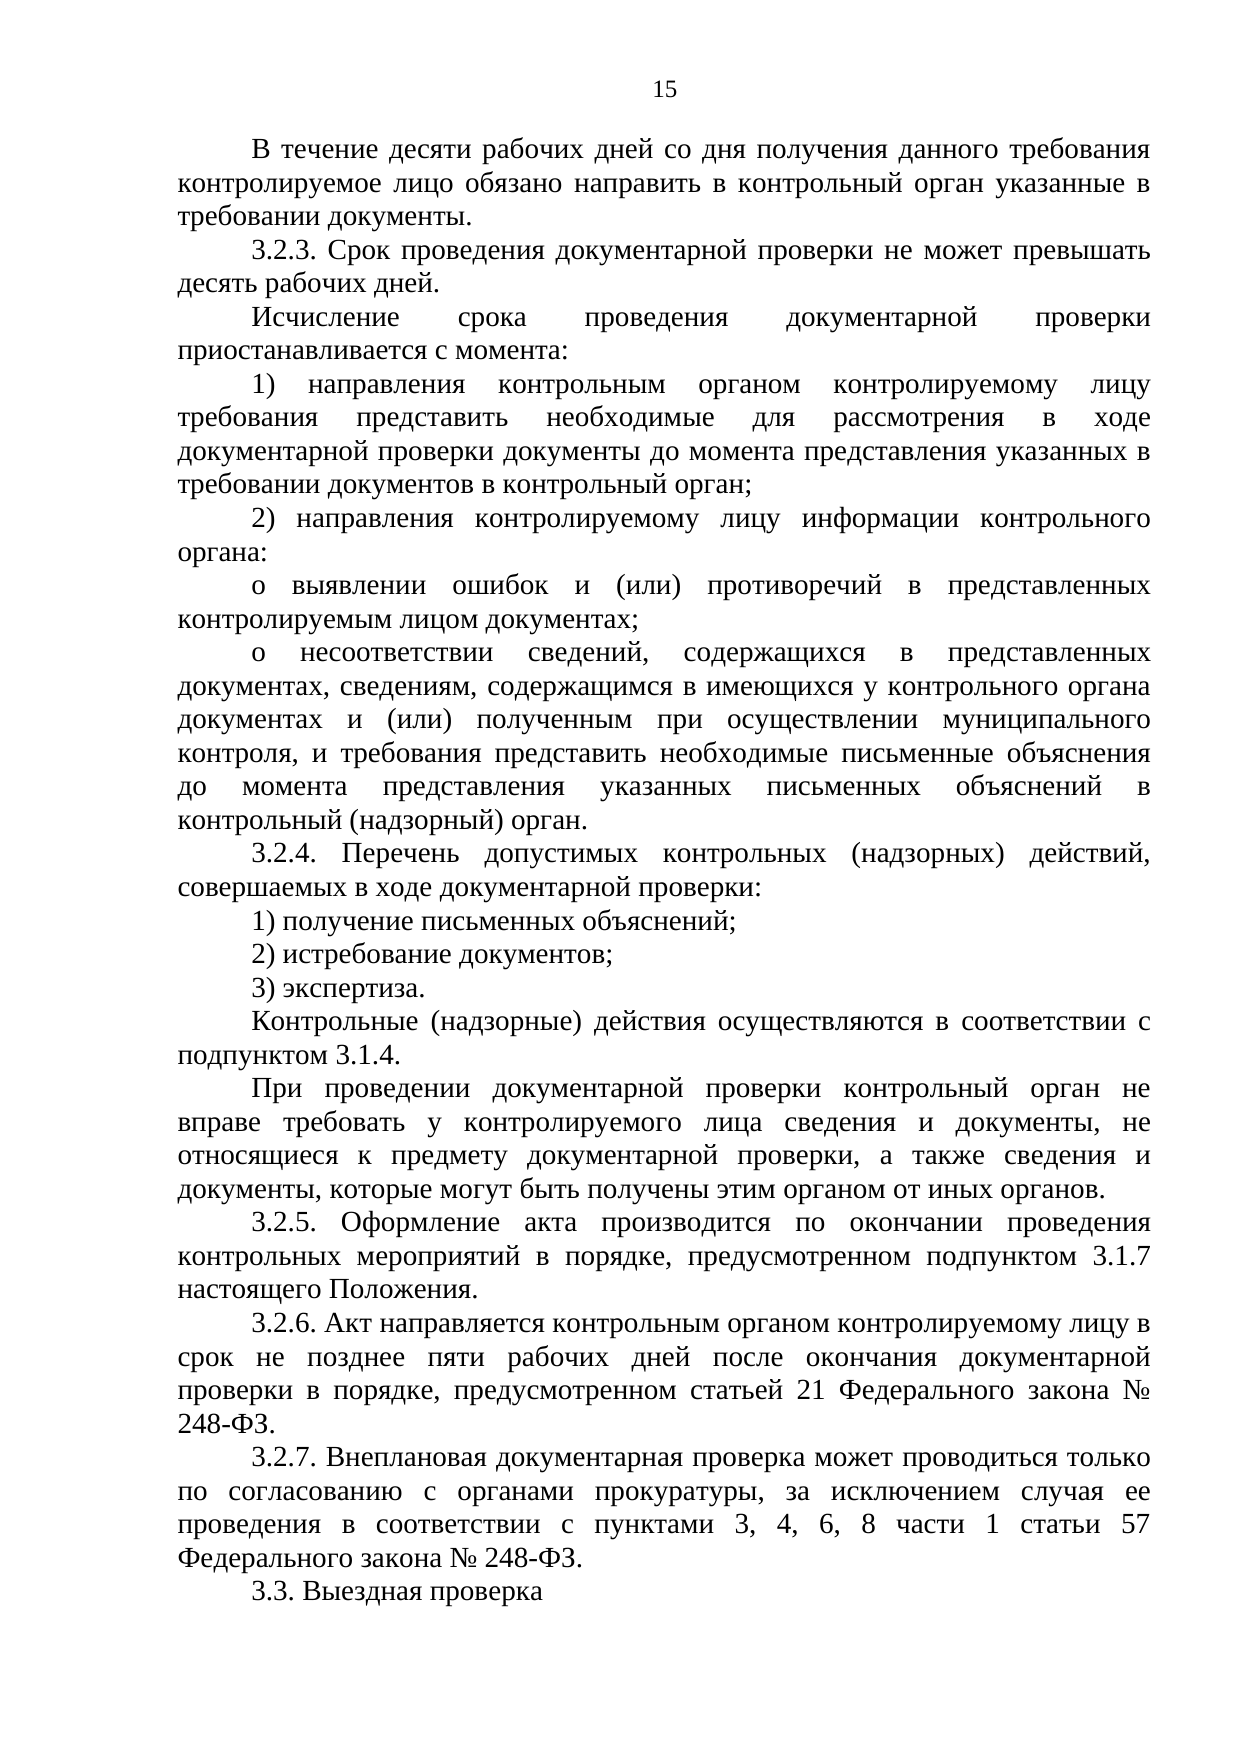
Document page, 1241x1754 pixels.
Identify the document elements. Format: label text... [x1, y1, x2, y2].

text 2) направления контролируемому лицу информации контрольного органа: [177, 500, 1152, 567]
text 3.2.5. Оформление акта производится по окончании проведения контрольных мероприятий в порядке, предусмотренном подпунктом 3.1.7 настоящего Положения. [177, 1204, 1152, 1305]
text 2) истребование документов; [177, 936, 1152, 970]
text Исчисление срока проведения документарной проверки приостанавливается с момента: [177, 299, 1152, 366]
text 3.3. Выездная проверка [177, 1573, 1152, 1607]
text 3.2.4. Перечень допустимых контрольных (надзорных) действий, совершаемых в ходе документарной проверки: [177, 836, 1152, 903]
text В течение десяти рабочих дней со дня получения данного требования контролируемое лицо обязано направить в контрольный орган указанные в требовании документы. [177, 131, 1152, 232]
text 3.2.3. Срок проведения документарной проверки не может превышать десять рабочих дней. [177, 232, 1152, 299]
text При проведении документарной проверки контрольный орган не вправе требовать у контролируемого лица сведения и документы, не относящиеся к предмету документарной проверки, а также сведения и документы, которые могут быть получены этим органом от иных органов. [177, 1070, 1152, 1204]
text о несоответствии сведений, содержащихся в представленных документах, сведениям, содержащимся в имеющихся у контрольного органа документах и (или) полученным при осуществлении муниципального контроля, и требования представить необходимые письменные объяснения до момента представления указанных письменных объяснений в контрольный (надзорный) орган. [177, 634, 1152, 836]
text 1) получение письменных объяснений; [177, 903, 1152, 936]
text о выявлении ошибок и (или) противоречий в представленных контролируемым лицом документах; [177, 567, 1152, 634]
text 1) направления контрольным органом контролируемому лицу требования представить необходимые для рассмотрения в ходе документарной проверки документы до момента представления указанных в требовании документов в контрольный орган; [177, 366, 1152, 500]
text 3.2.7. Внеплановая документарная проверка может проводиться только по согласованию с органами прокуратуры, за исключением случая ее проведения в соответствии с пунктами 3, 4, 6, 8 части 1 статьи 57 Федерального закона № 248-ФЗ. [177, 1439, 1152, 1573]
text Контрольные (надзорные) действия осуществляются в соответствии с подпунктом 3.1.4. [177, 1003, 1152, 1070]
text 3.2.6. Акт направляется контрольным органом контролируемому лицу в срок не позднее пяти рабочих дней после окончания документарной проверки в порядке, предусмотренном статьей 21 Федерального закона № 248-ФЗ. [177, 1305, 1152, 1439]
text 3) экспертиза. [177, 970, 1152, 1003]
